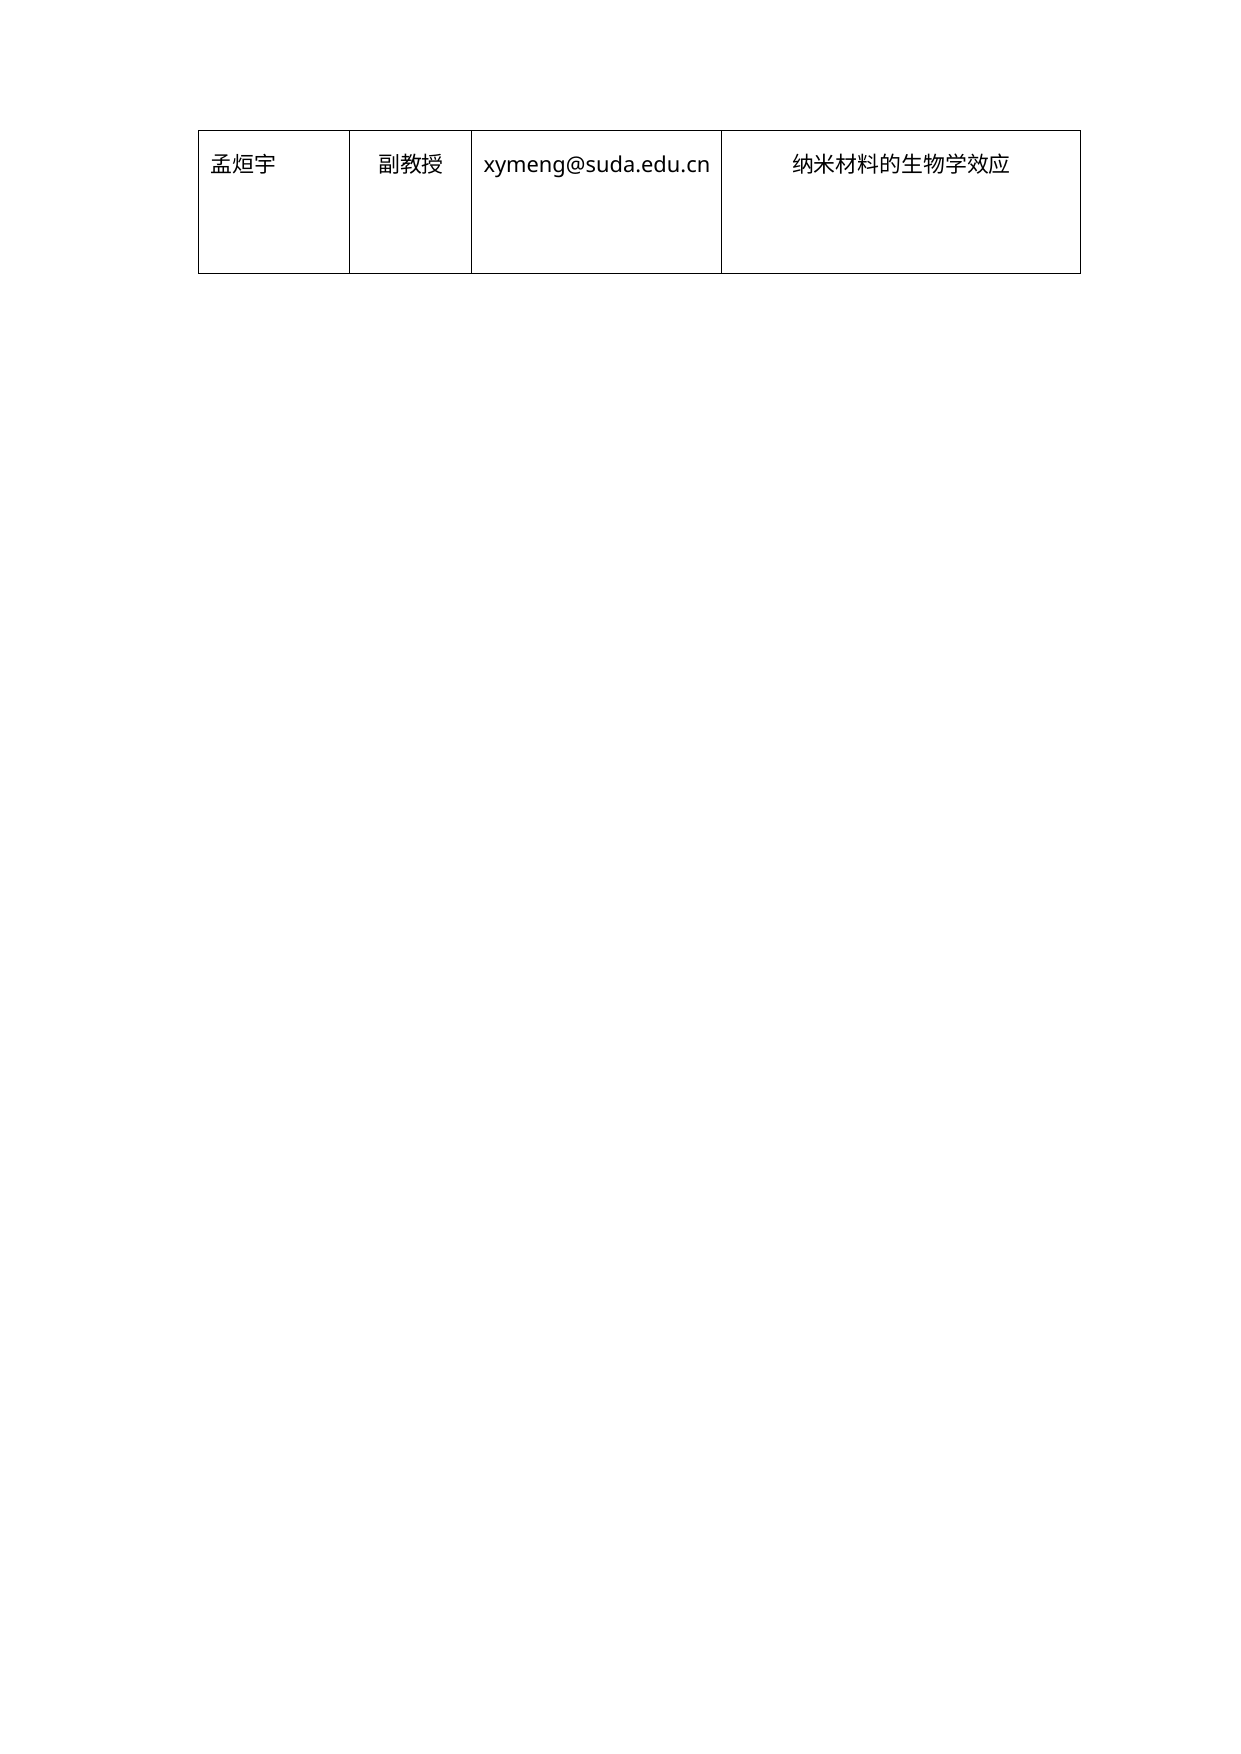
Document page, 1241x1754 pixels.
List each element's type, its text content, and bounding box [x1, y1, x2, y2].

table_cell xymeng@suda.edu.cn [472, 131, 721, 273]
table_cell 副教授 [350, 131, 471, 273]
table_cell 孟烜宇 [199, 131, 349, 273]
table_cell 纳米材料的生物学效应 [722, 131, 1080, 273]
